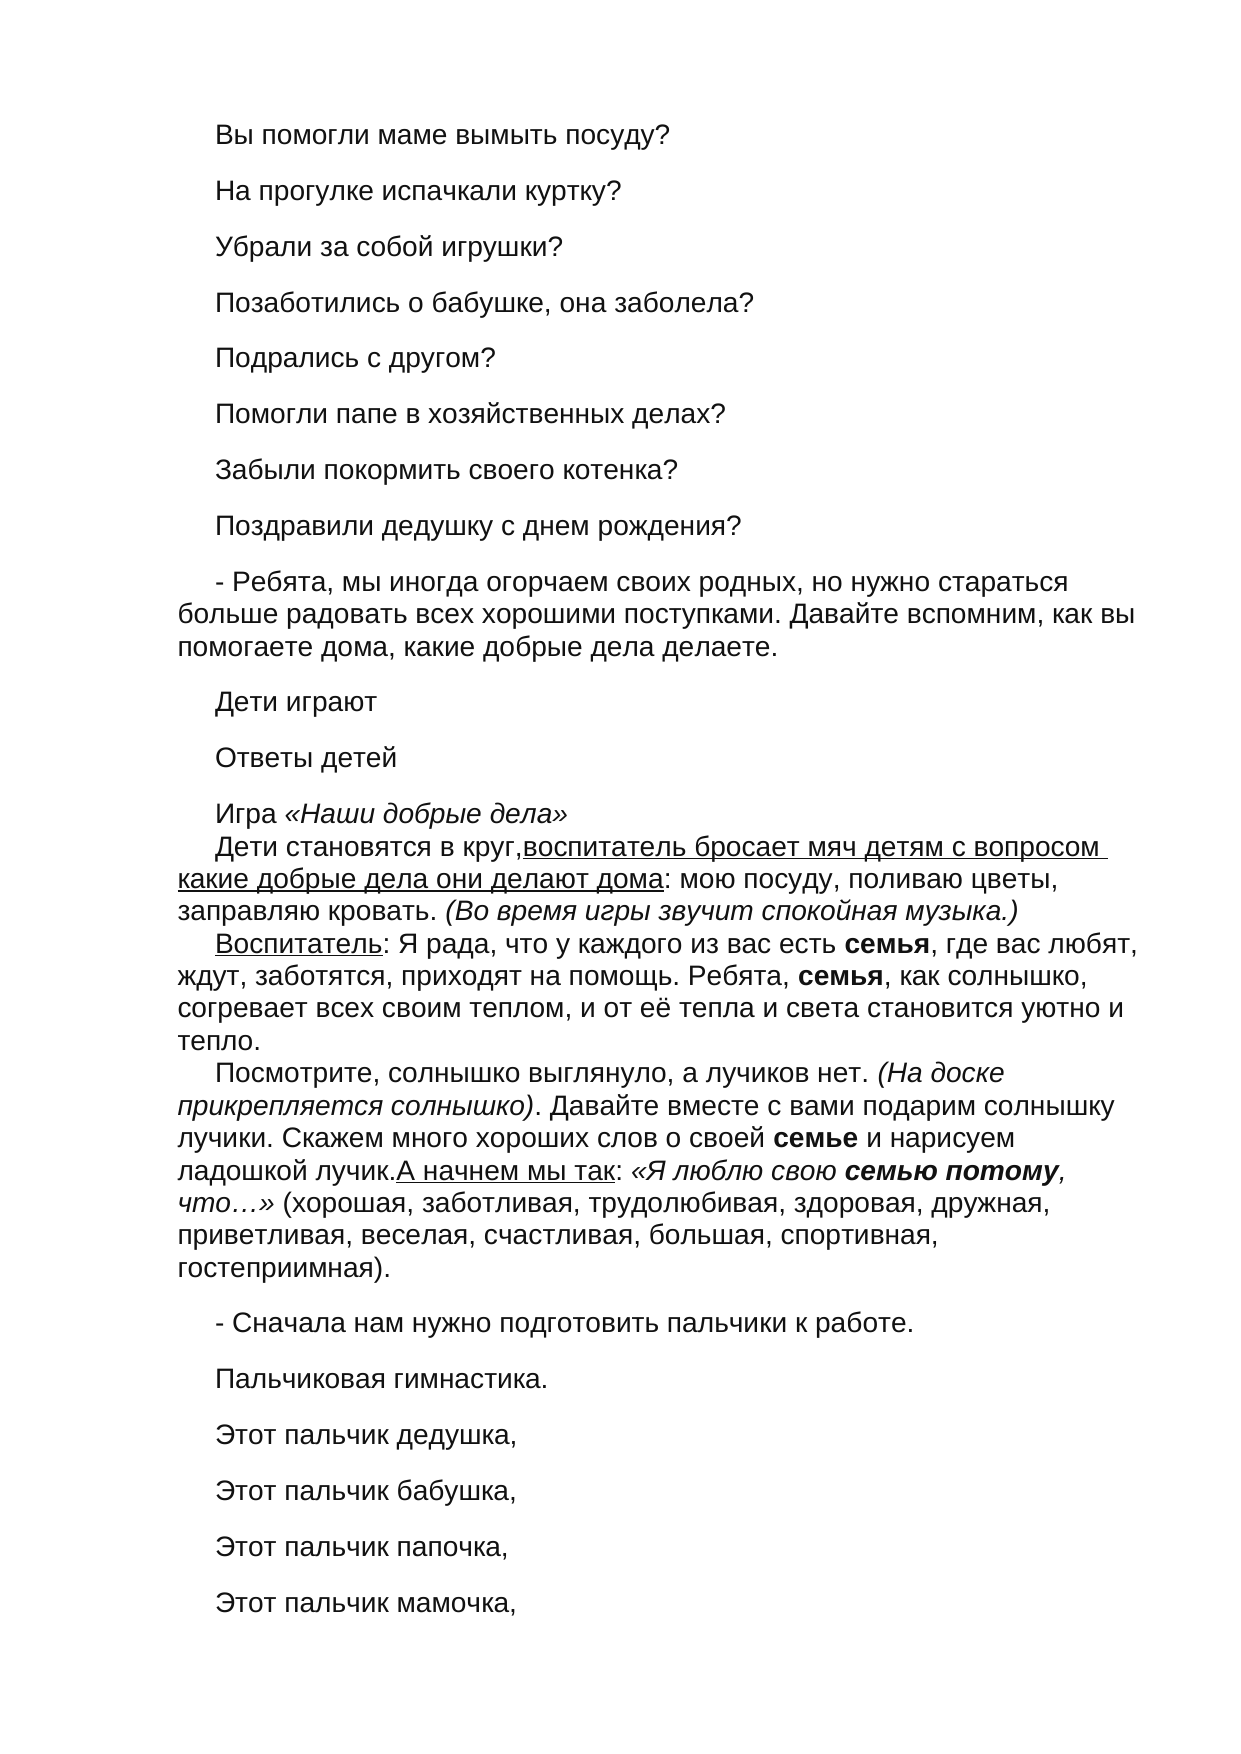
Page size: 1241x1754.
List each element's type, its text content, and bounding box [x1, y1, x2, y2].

text Дети играют [177, 685, 1152, 718]
text Поздравили дедушку с днем рождения? [177, 509, 1152, 541]
text Забыли покормить своего котенка? [177, 453, 1152, 486]
text Убрали за собой игрушки? [177, 230, 1152, 262]
text Посмотрите, солнышко выглянуло, а лучиков нет. (На доске прикрепляется солнышко). Давайте вместе с вами подарим солнышку лучики. Скажем много хороших слов о своей семье и нарисуем ладошкой лучик.А начнем мы так: «Я люблю свою семью потому, что…» (хорошая, заботливая, трудолюбивая, здоровая, дружная, приветливая, веселая, счастливая, большая, спортивная, гостеприимная). [177, 1056, 1152, 1283]
text Этот пальчик дедушка, [177, 1418, 1152, 1451]
text - Сначала нам нужно подготовить пальчики к работе. [177, 1306, 1152, 1339]
text Игра «Наши добрые дела» [177, 797, 1152, 829]
text Этот пальчик бабушка, [177, 1474, 1152, 1506]
text Воспитатель: Я рада, что у каждого из вас есть семья, где вас любят, ждут, заботятся, приходят на помощь. Ребята, семья, как солнышко, согревает всех своим теплом, и от её тепла и света становится уютно и тепло. [177, 927, 1152, 1056]
text Подрались с другом? [177, 341, 1152, 374]
text Дети становятся в круг,воспитатель бросает мяч детям с вопросом какие добрые дела они делают дома: мою посуду, поливаю цветы, заправляю кровать. (Во время игры звучит спокойная музыка.) [177, 829, 1152, 927]
text Помогли папе в хозяйственных делах? [177, 397, 1152, 430]
text Пальчиковая гимнастика. [177, 1362, 1152, 1395]
text Ответы детей [177, 741, 1152, 774]
text Вы помогли маме вымыть посуду? [177, 118, 1152, 151]
text На прогулке испачкали куртку? [177, 174, 1152, 206]
text Этот пальчик мамочка, [177, 1586, 1152, 1618]
text Позаботились о бабушке, она заболела? [177, 286, 1152, 318]
text Этот пальчик папочка, [177, 1530, 1152, 1562]
text - Ребята, мы иногда огорчаем своих родных, но нужно стараться больше радовать всех хорошими поступками. Давайте вспомним, как вы помогаете дома, какие добрые дела делаете. [177, 565, 1152, 662]
